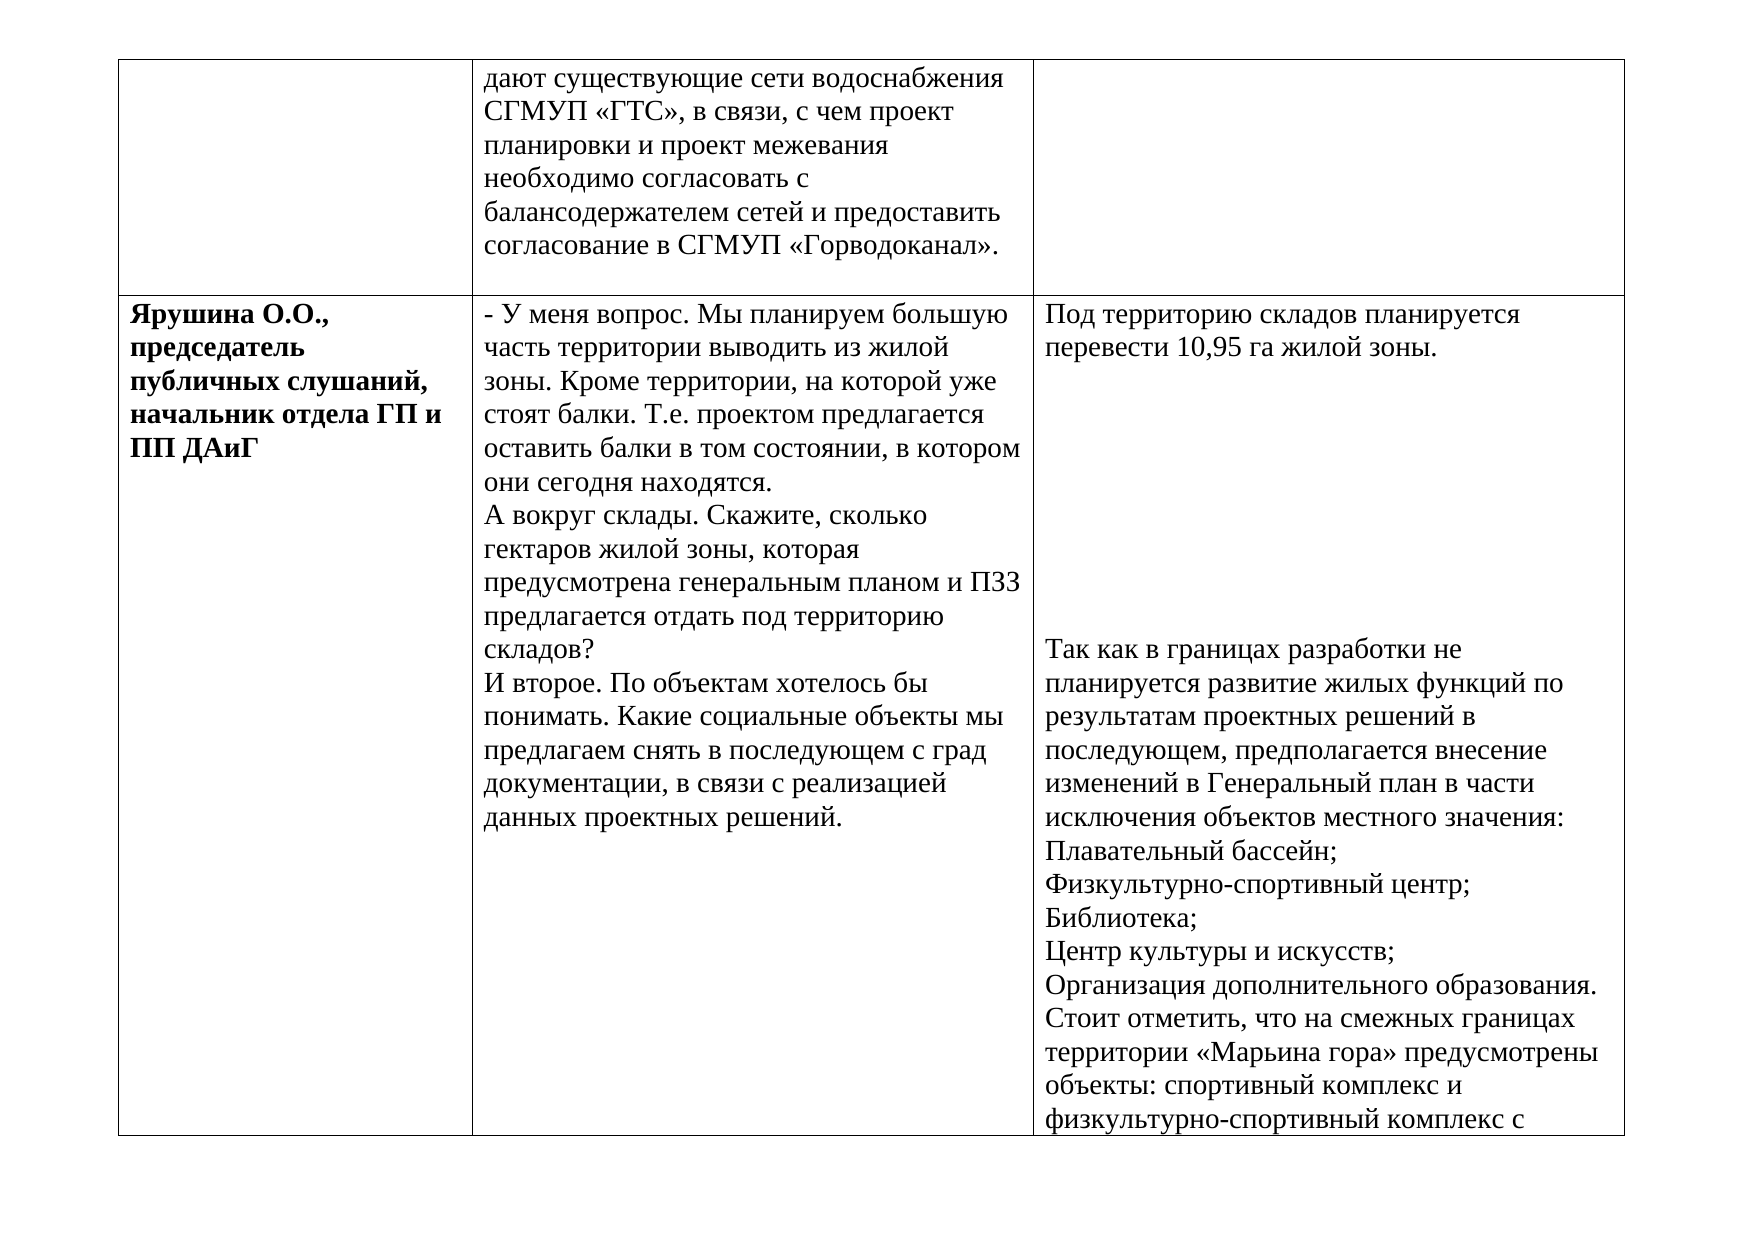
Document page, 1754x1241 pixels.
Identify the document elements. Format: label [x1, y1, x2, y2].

table_cell [1034, 60, 1624, 295]
table_cell [1034, 296, 1624, 1134]
table_cell [119, 60, 472, 295]
table_cell [119, 296, 472, 1134]
table_cell [473, 296, 1033, 1134]
table_cell [473, 60, 1033, 295]
